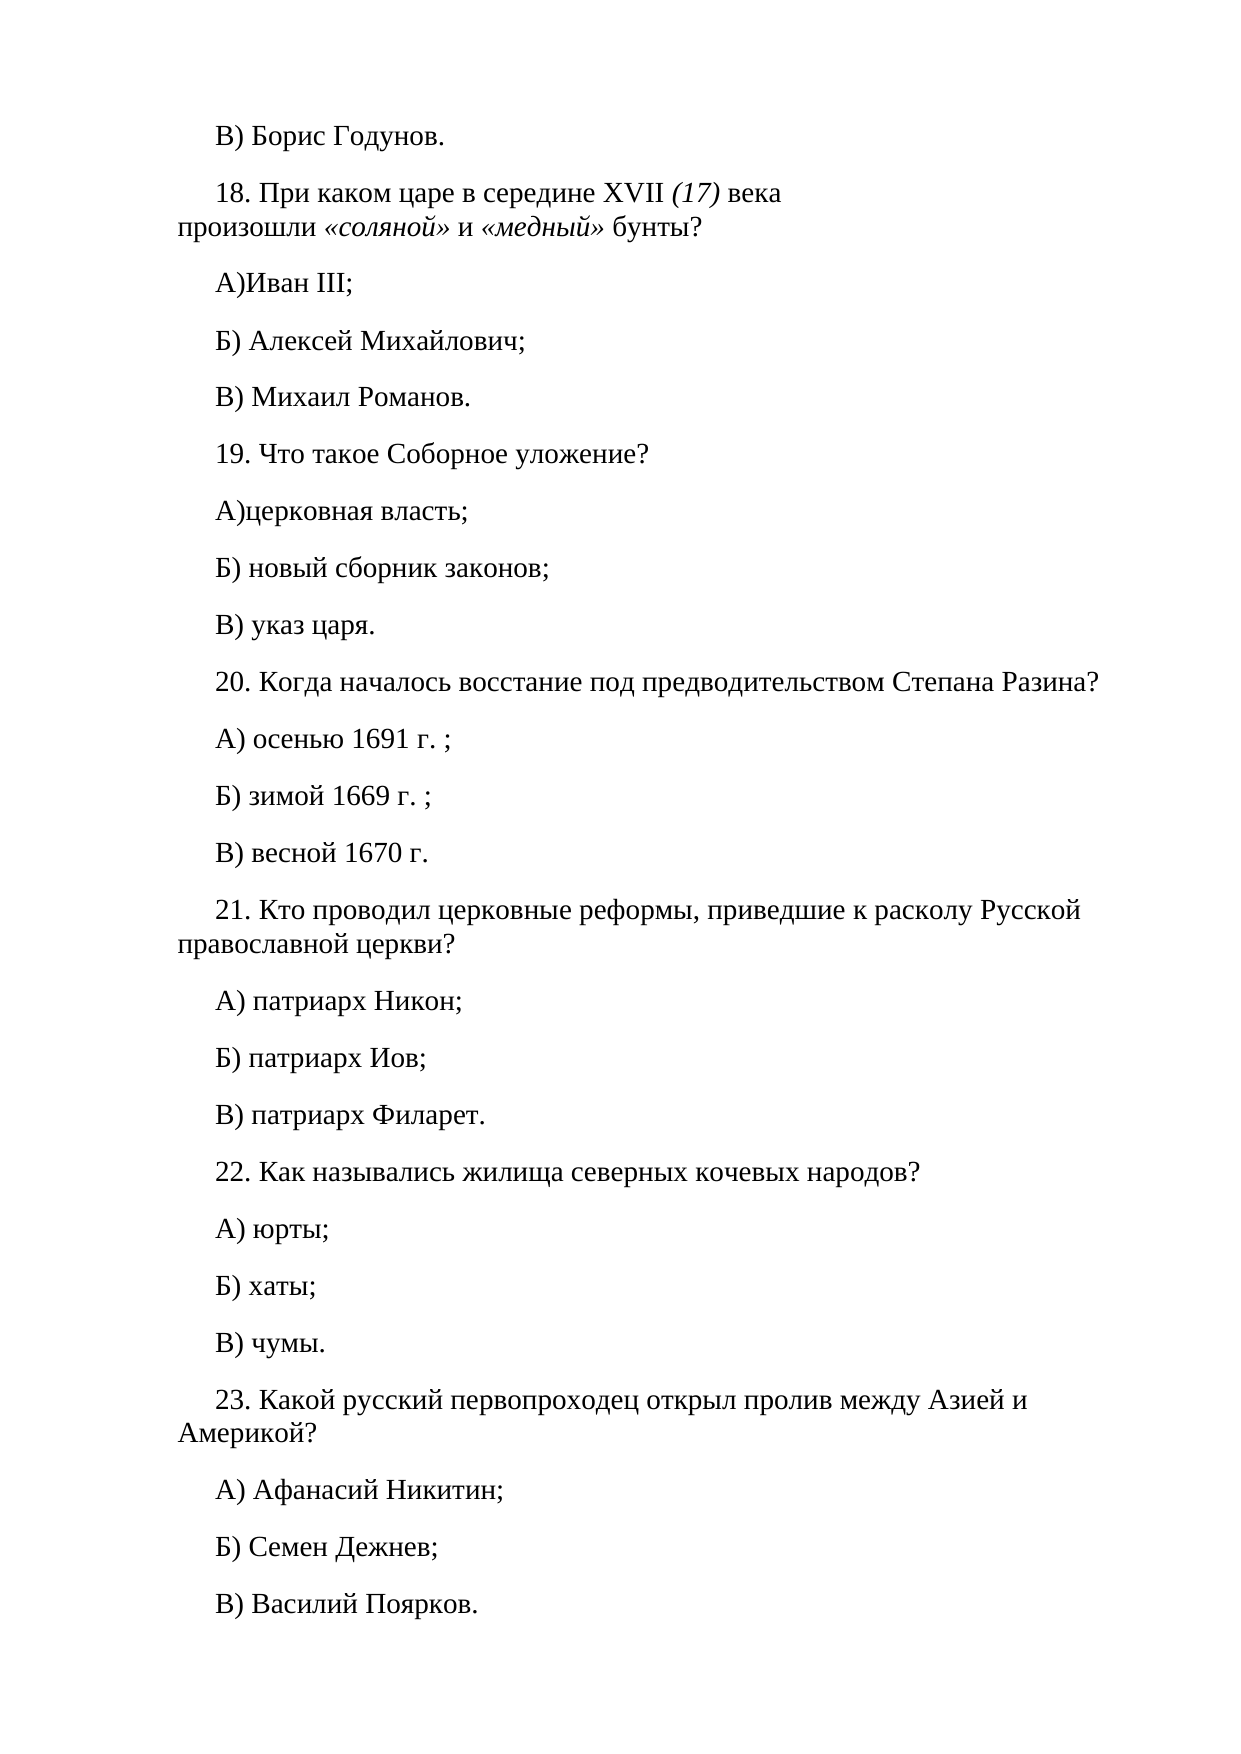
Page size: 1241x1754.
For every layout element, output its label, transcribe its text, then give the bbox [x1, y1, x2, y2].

text В) Василий Поярков. [177, 1586, 1152, 1620]
text 23. Какой русский первопроходец открыл пролив между Азией и Америкой? [177, 1382, 1152, 1449]
text Б) хаты; [177, 1268, 1152, 1301]
text Б) новый сборник законов; [177, 551, 1152, 584]
text Б) Алексей Михайлович; [177, 323, 1152, 356]
text А) юрты; [177, 1211, 1152, 1244]
text 21. Кто проводил церковные реформы, приведшие к расколу Русской православной церкви? [177, 892, 1152, 959]
text А)церковная власть; [177, 493, 1152, 527]
text В) патриарх Филарет. [177, 1097, 1152, 1130]
text В) Михаил Романов. [177, 379, 1152, 413]
text Б) зимой 1669 г. ; [177, 778, 1152, 812]
text А) Афанасий Никитин; [177, 1472, 1152, 1506]
text 18. При каком царе в середине XVII (17) века произошли «соляной» и «медный» бунты? [177, 175, 1152, 242]
text А) патриарх Никон; [177, 983, 1152, 1016]
text А)Иван III; [177, 266, 1152, 299]
text В) чумы. [177, 1325, 1152, 1358]
text В) указ царя. [177, 607, 1152, 641]
text 20. Когда началось восстание под предводительством Степана Разина? [177, 664, 1152, 698]
text В) весной 1670 г. [177, 835, 1152, 869]
text Б) патриарх Иов; [177, 1040, 1152, 1073]
text 22. Как назывались жилища северных кочевых народов? [177, 1154, 1152, 1187]
text В) Борис Годунов. [177, 118, 1152, 152]
text Б) Семен Дежнев; [177, 1529, 1152, 1563]
text А) осенью 1691 г. ; [177, 721, 1152, 755]
text 19. Что такое Соборное уложение? [177, 437, 1152, 470]
